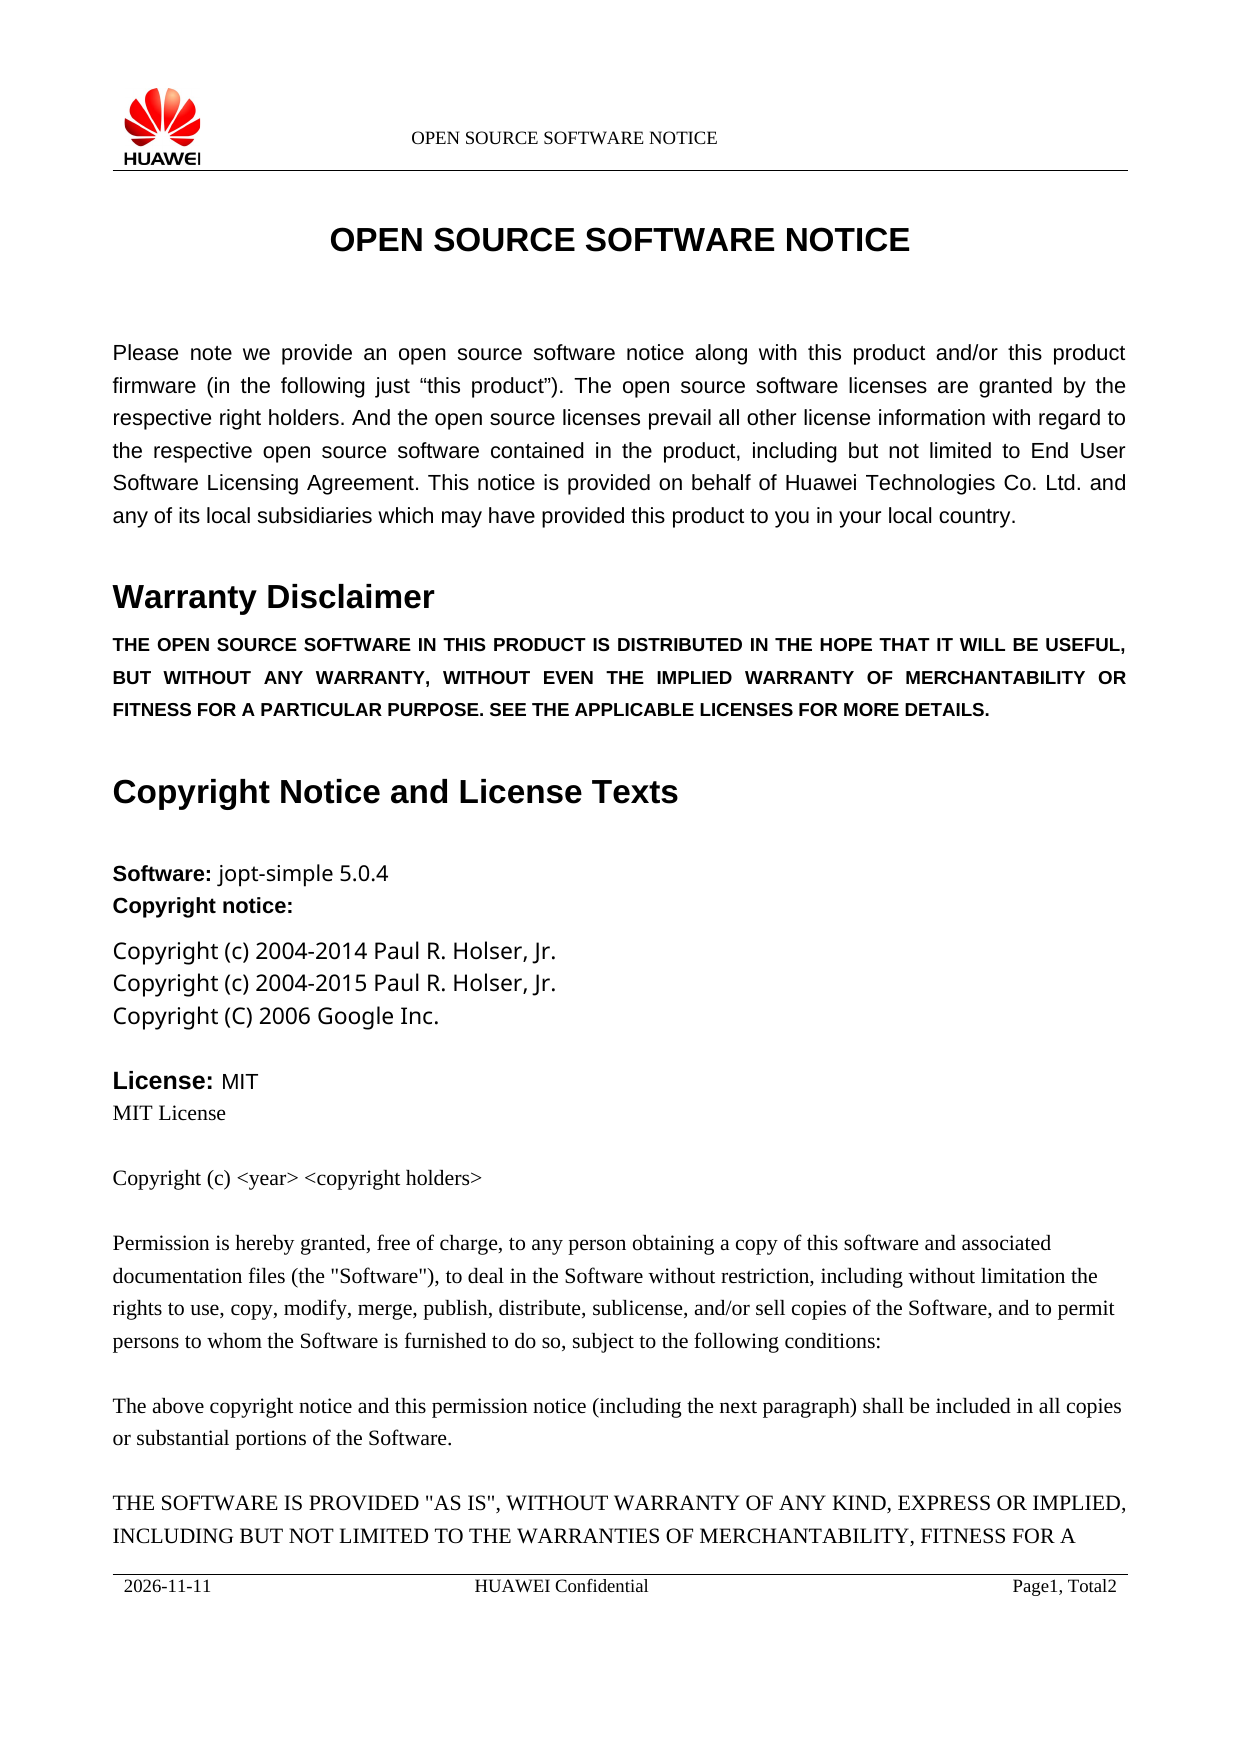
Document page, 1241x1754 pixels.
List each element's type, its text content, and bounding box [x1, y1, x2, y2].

title Software: jopt-simple 5.0.4 [112, 856, 1128, 889]
text Copyright notice: [112, 889, 1128, 921]
picture [124, 88, 201, 165]
text License: MIT [112, 1064, 1128, 1096]
text Copyright Notice and License Texts [112, 759, 1128, 824]
text Copyright (c) 2004-2014 Paul R. Holser, Jr. Copyright (c) 2004-2015 Paul R. Holser, Jr. Copyright (C) 2006 Google Inc. [112, 934, 1128, 1064]
text The open source software in this product is distributed in the hope that it will be useful, but WITHOUT ANY WARRANTY, without even the implied warranty of MERCHANTABILITY or FITNESS FOR A PARTICULAR PURPOSE. See the applicable licenses for more details. [112, 629, 1128, 726]
text OPEN SOURCE SOFTWARE NOTICE [112, 206, 1128, 271]
text Please note we provide an open source software notice along with this product and/or this product firmware (in the following just “this product”). The open source software licenses are granted by the respective right holders. And the open source licenses prevail all other license information with regard to the respective open source software contained in the product, including but not limited to End User Software Licensing Agreement. This notice is provided on behalf of Huawei Technologies Co. Ltd. and any of its local subsidiaries which may have provided this product to you in your local country. [112, 336, 1128, 531]
text Warranty Disclaimer [112, 564, 1128, 629]
